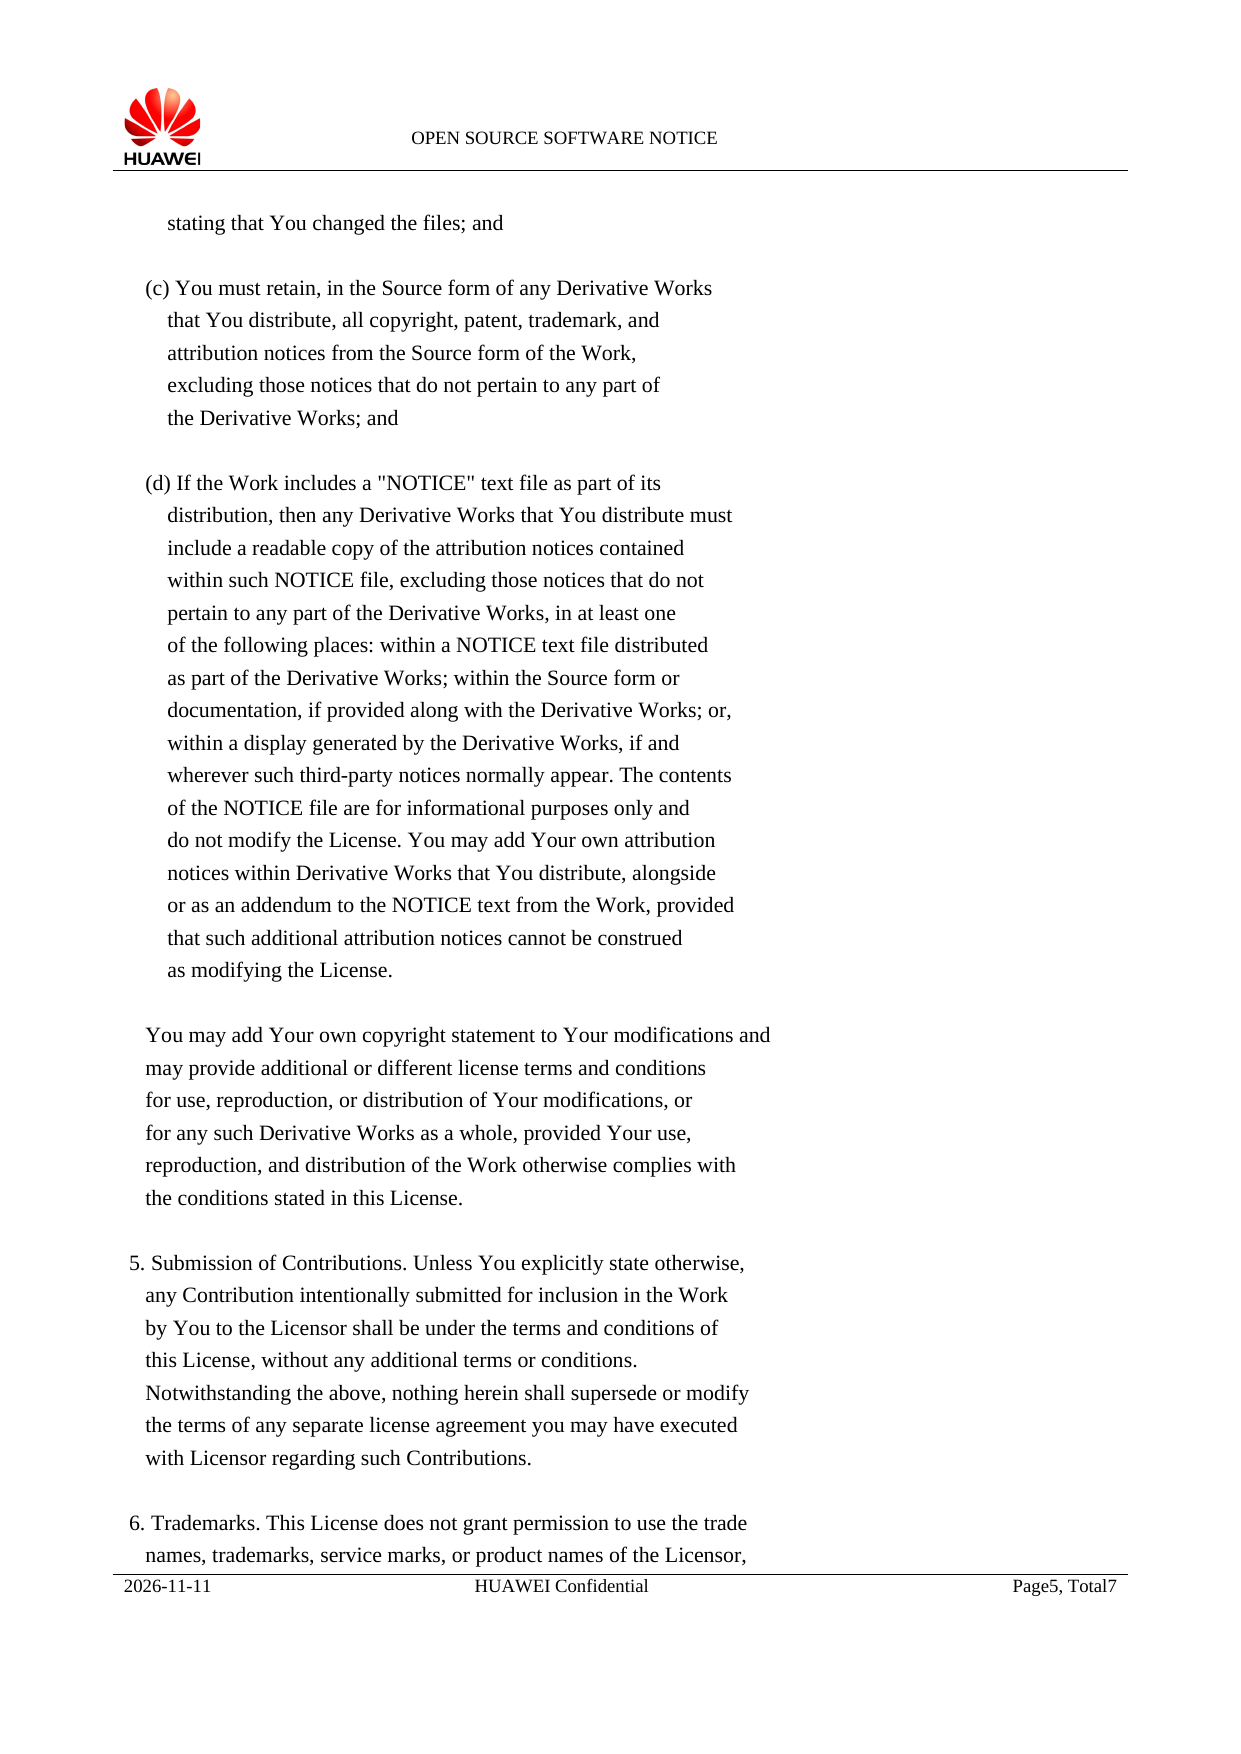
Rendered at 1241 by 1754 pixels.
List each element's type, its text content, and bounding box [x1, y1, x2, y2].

picture [124, 88, 201, 165]
